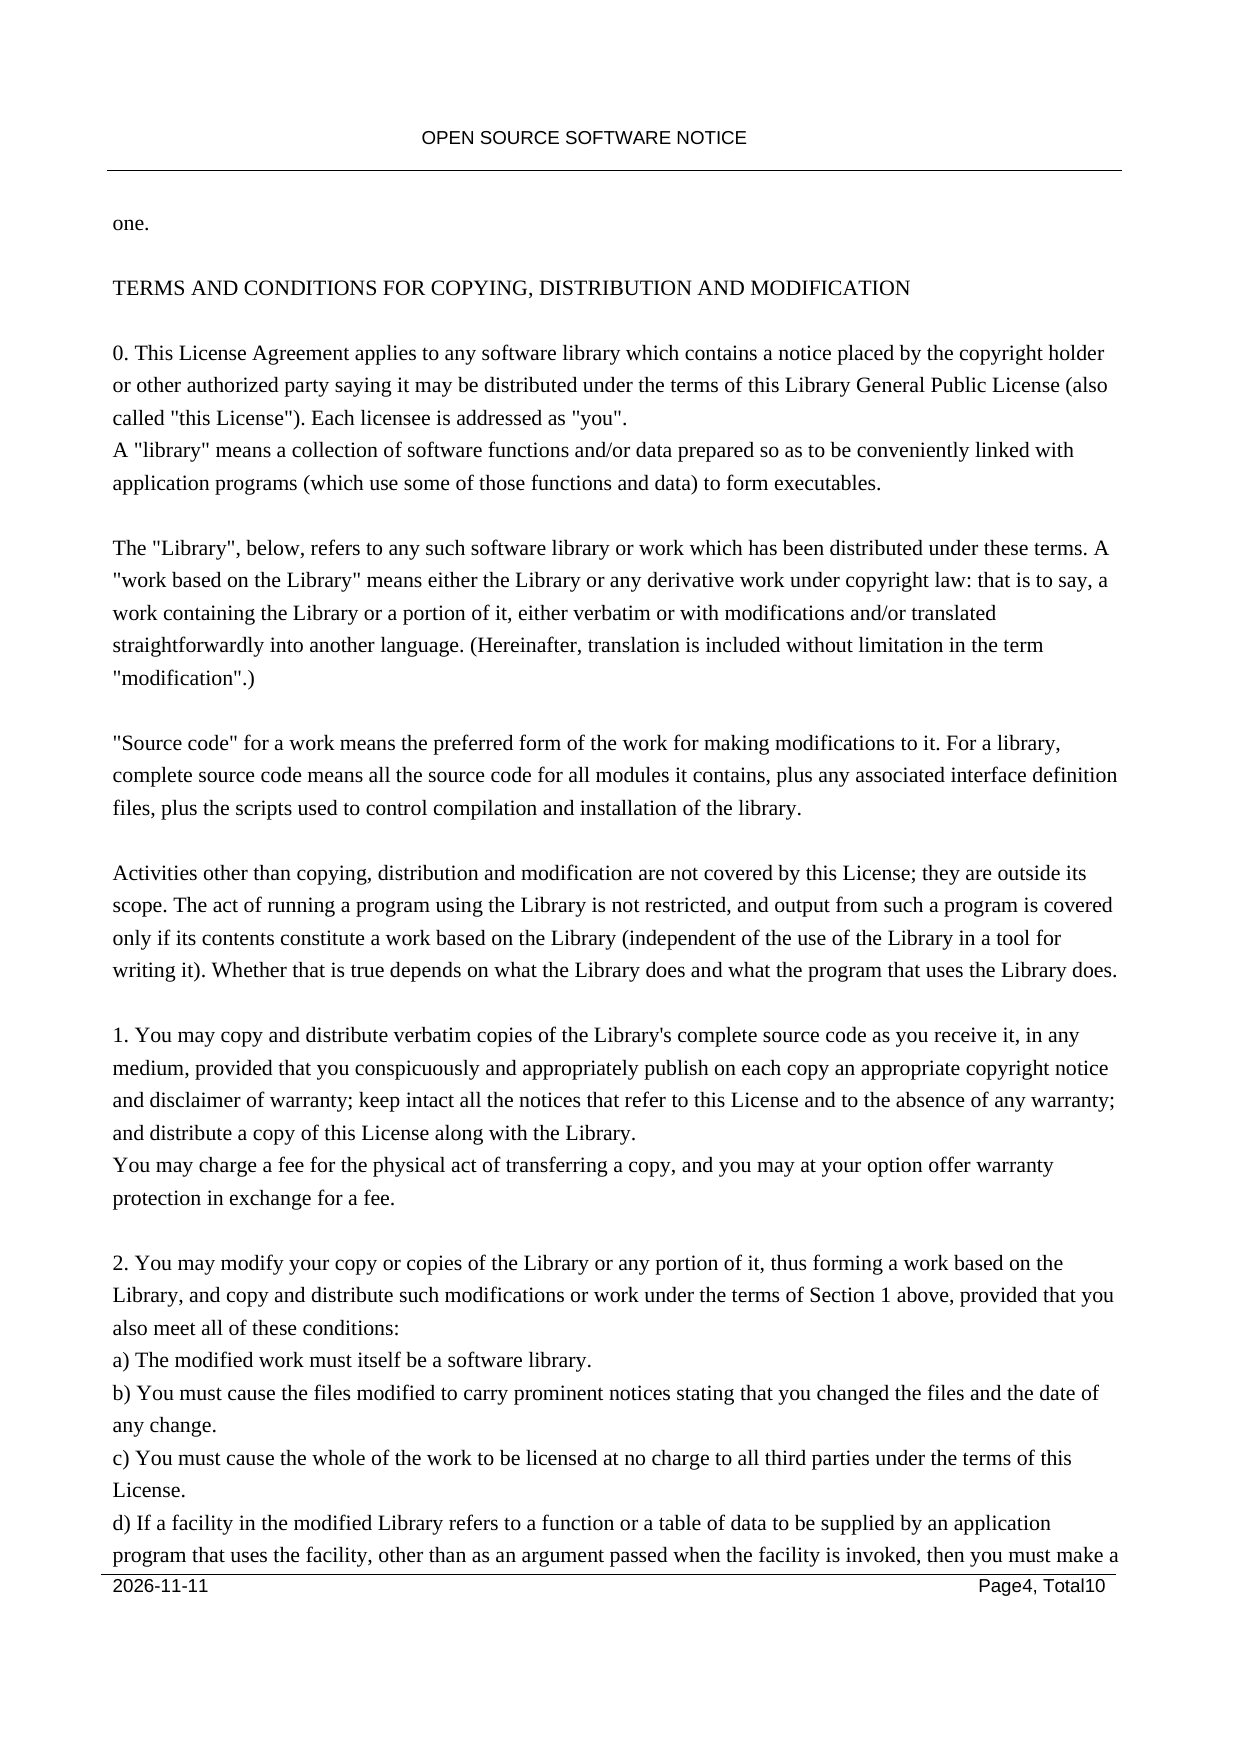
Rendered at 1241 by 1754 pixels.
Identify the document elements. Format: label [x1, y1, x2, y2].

text [112, 206, 1128, 1571]
